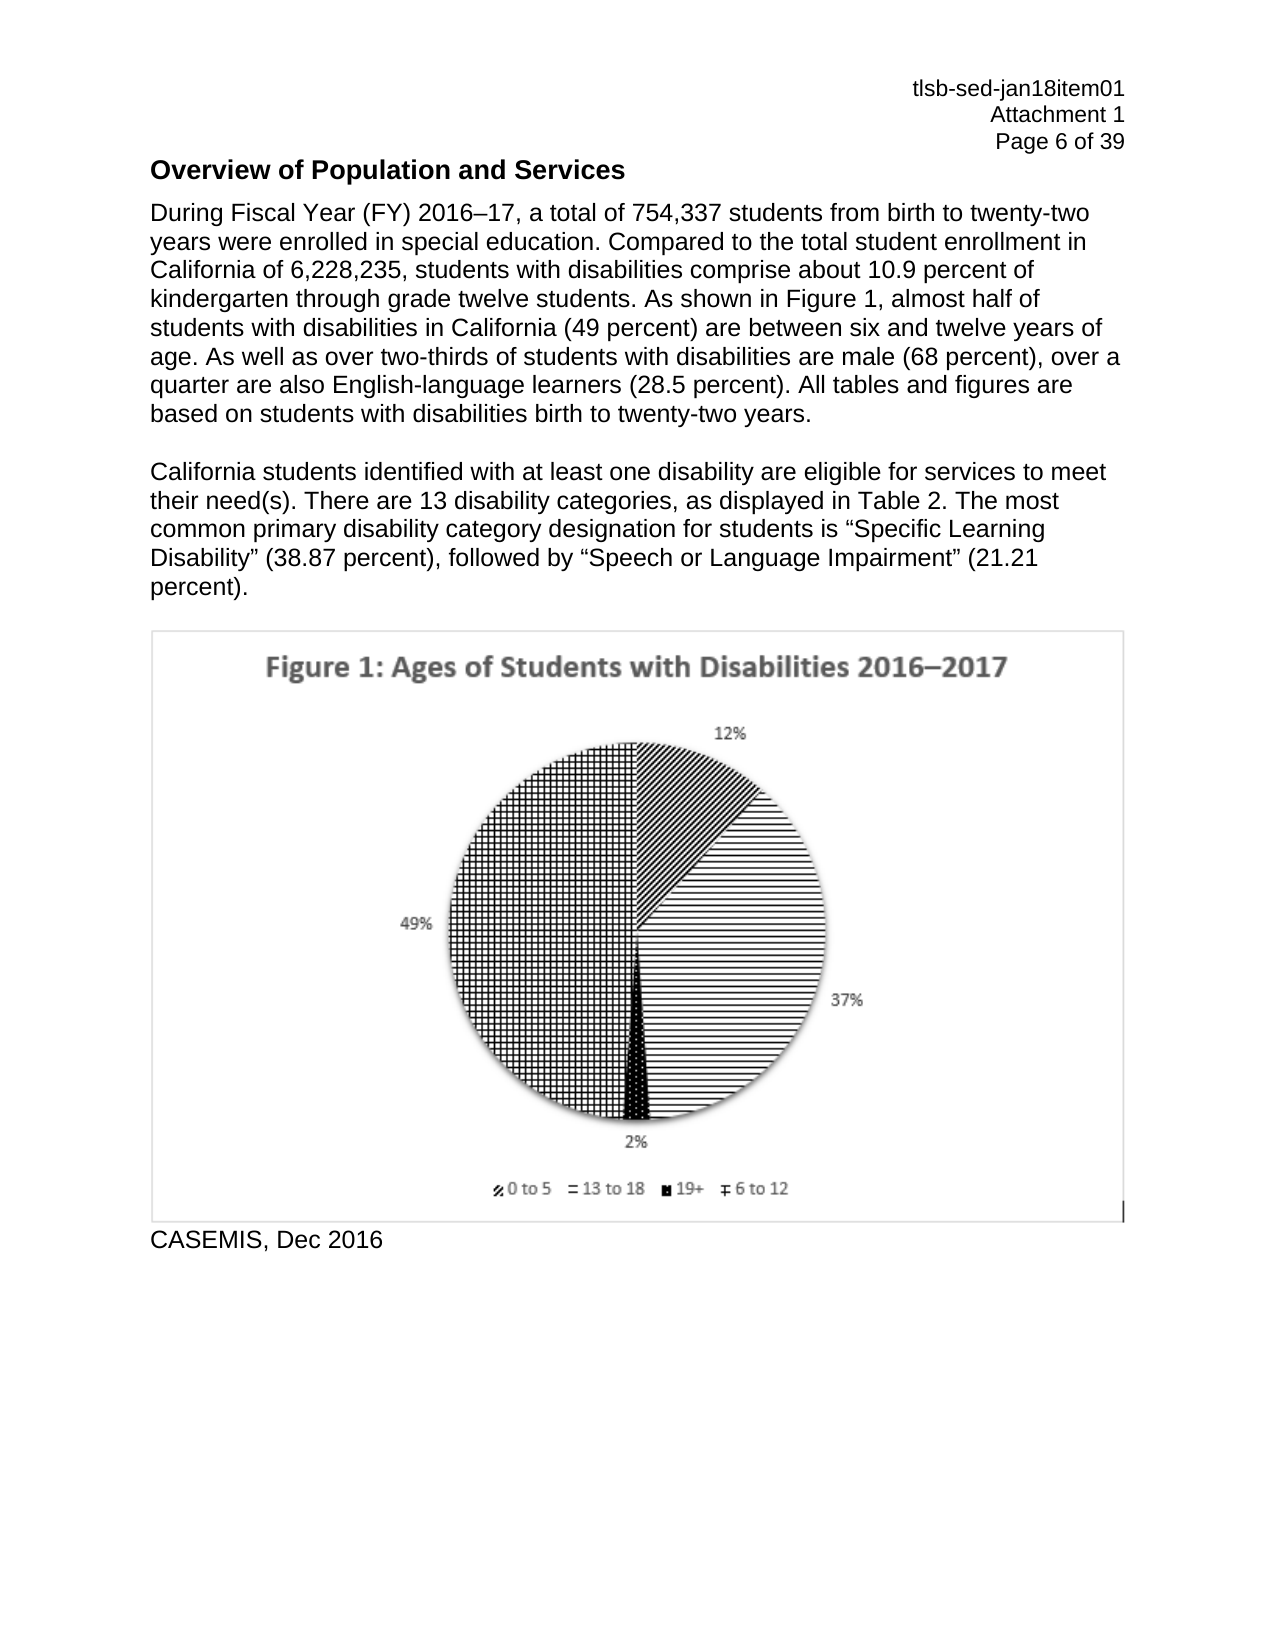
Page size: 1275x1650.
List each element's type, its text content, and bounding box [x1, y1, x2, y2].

picture [150, 630, 1125, 1226]
subtitle Overview of Population and Services [150, 154, 1125, 185]
text During Fiscal Year (FY) 2016–17, a total of 754,337 students from birth to twenty-two years were enrolled in special education. Compared to the total student enrollment in California of 6,228,235, students with disabilities comprise about 10.9 percent of kindergarten through grade twelve students. As shown in Figure 1, almost half of students with disabilities in California (49 percent) are between six and twelve years of age. As well as over two-thirds of students with disabilities are male (68 percent), over a quarter are also English-language learners (28.5 percent). All tables and figures are based on students with disabilities birth to twenty-two years. [150, 198, 1125, 428]
text CASEMIS, Dec 2016 [150, 1226, 1125, 1254]
text California students identified with at least one disability are eligible for services to meet their need(s). There are 13 disability categories, as displayed in Table 2. The most common primary disability category designation for students is “Specific Learning Disability” (38.87 percent), followed by “Speech or Language Impairment” (21.21 percent). [150, 457, 1125, 601]
